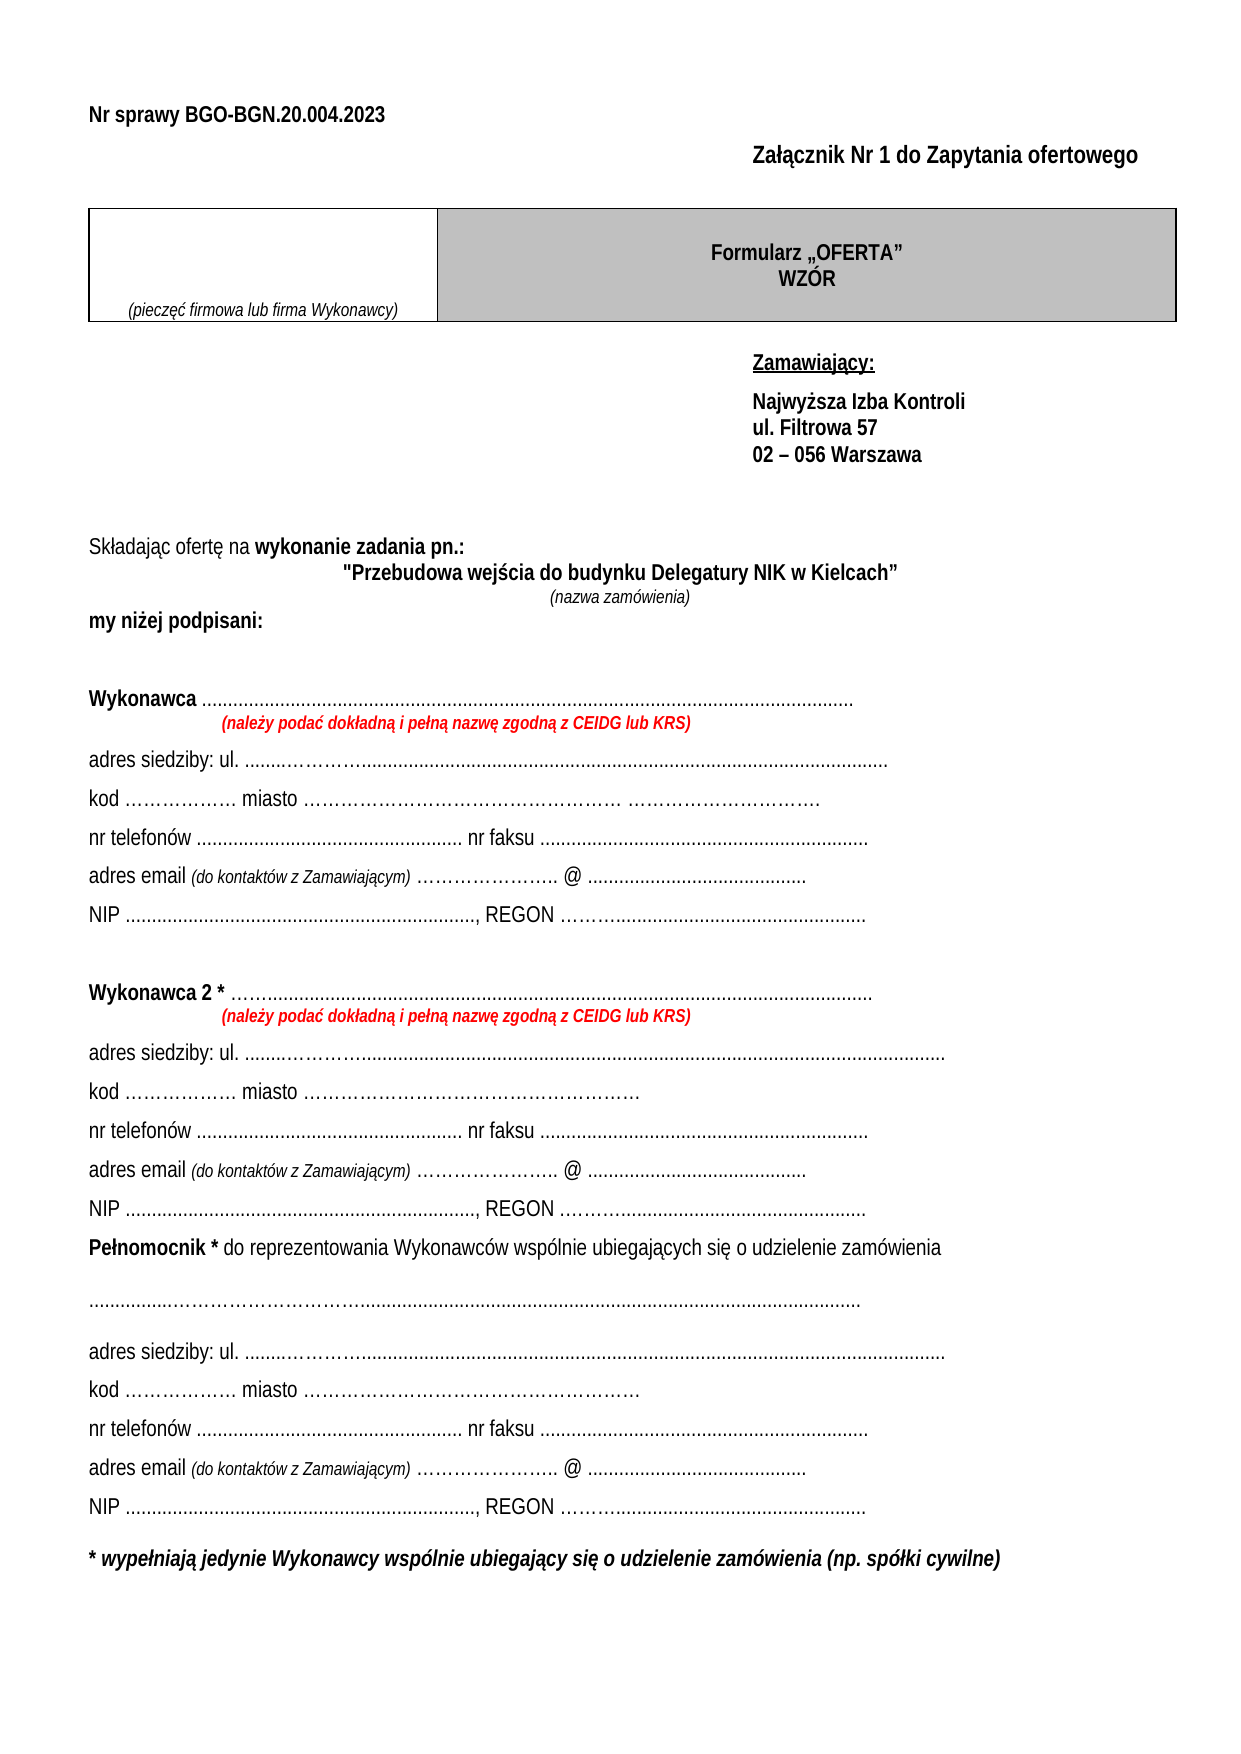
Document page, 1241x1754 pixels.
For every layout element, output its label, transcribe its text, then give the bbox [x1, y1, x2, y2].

text my niżej podpisani: [89, 607, 1152, 633]
text Załącznik Nr 1 do Zapytania ofertowego [752, 140, 1152, 169]
text kod ……………… miasto …………………………………………… …………………………. [89, 785, 1152, 811]
text adres email (do kontaktów z Zamawiającym) ………………….. @ .......................................... [89, 1156, 1152, 1182]
text Zamawiający: [752, 348, 1152, 375]
text adres siedziby: ul. ........…………................................................................................................................ [89, 1338, 1152, 1364]
text 02 – 056 Warszawa [752, 441, 1152, 467]
text adres email (do kontaktów z Zamawiającym) ………………….. @ .......................................... [89, 1454, 1152, 1481]
text nr telefonów ................................................... nr faksu ............................................................... [89, 823, 1152, 850]
text NIP ..................................................................., REGON .………............................................... [89, 1195, 1152, 1221]
text Nr sprawy BGO-BGN.20.004.2023 [89, 101, 1152, 127]
text (nazwa zamówienia) [89, 586, 1152, 607]
text adres siedziby: ul. ........…………..................................................................................................... [89, 746, 1152, 772]
table_header (pieczęć firmowa lub firma Wykonawcy) [90, 209, 437, 321]
text ul. Filtrowa 57 [752, 414, 1152, 441]
text (należy podać dokładną i pełną nazwę zgodną z CEIDG lub KRS) [89, 1005, 1152, 1027]
table_header Formularz „OFERTA” WZÓR [438, 209, 1175, 321]
text NIP ..................................................................., REGON ………................................................ [89, 1493, 1152, 1519]
text NIP ..................................................................., REGON ………................................................ [89, 901, 1152, 928]
text kod ……………… miasto ……………………………………………… [89, 1376, 1152, 1403]
text adres email (do kontaktów z Zamawiającym) ………………….. @ .......................................... [89, 862, 1152, 889]
text Składając ofertę na wykonanie zadania pn.: [89, 533, 1152, 559]
text Wykonawca 2 * …….................................................................................................................... [89, 979, 1152, 1005]
text kod ……………… miasto ……………………………………………… [89, 1078, 1152, 1104]
text ................…………………………................................................................................................ [89, 1286, 1152, 1312]
text Najwyższa Izba Kontroli [752, 388, 1152, 414]
text nr telefonów ................................................... nr faksu ............................................................... [89, 1117, 1152, 1143]
text (należy podać dokładną i pełną nazwę zgodną z CEIDG lub KRS) [89, 712, 1152, 733]
text Pełnomocnik * do reprezentowania Wykonawców wspólnie ubiegających się o udzielenie zamówienia [89, 1234, 1152, 1260]
text nr telefonów ................................................... nr faksu ............................................................... [89, 1415, 1152, 1442]
text * wypełniają jedynie Wykonawcy wspólnie ubiegający się o udzielenie zamówienia (np. spółki cywilne) [89, 1545, 1152, 1571]
text Wykonawca ............................................................................................................................. [89, 685, 1152, 712]
text "Przebudowa wejścia do budynku Delegatury NIK w Kielcach” [89, 559, 1152, 586]
text adres siedziby: ul. ........…………................................................................................................................ [89, 1039, 1152, 1066]
